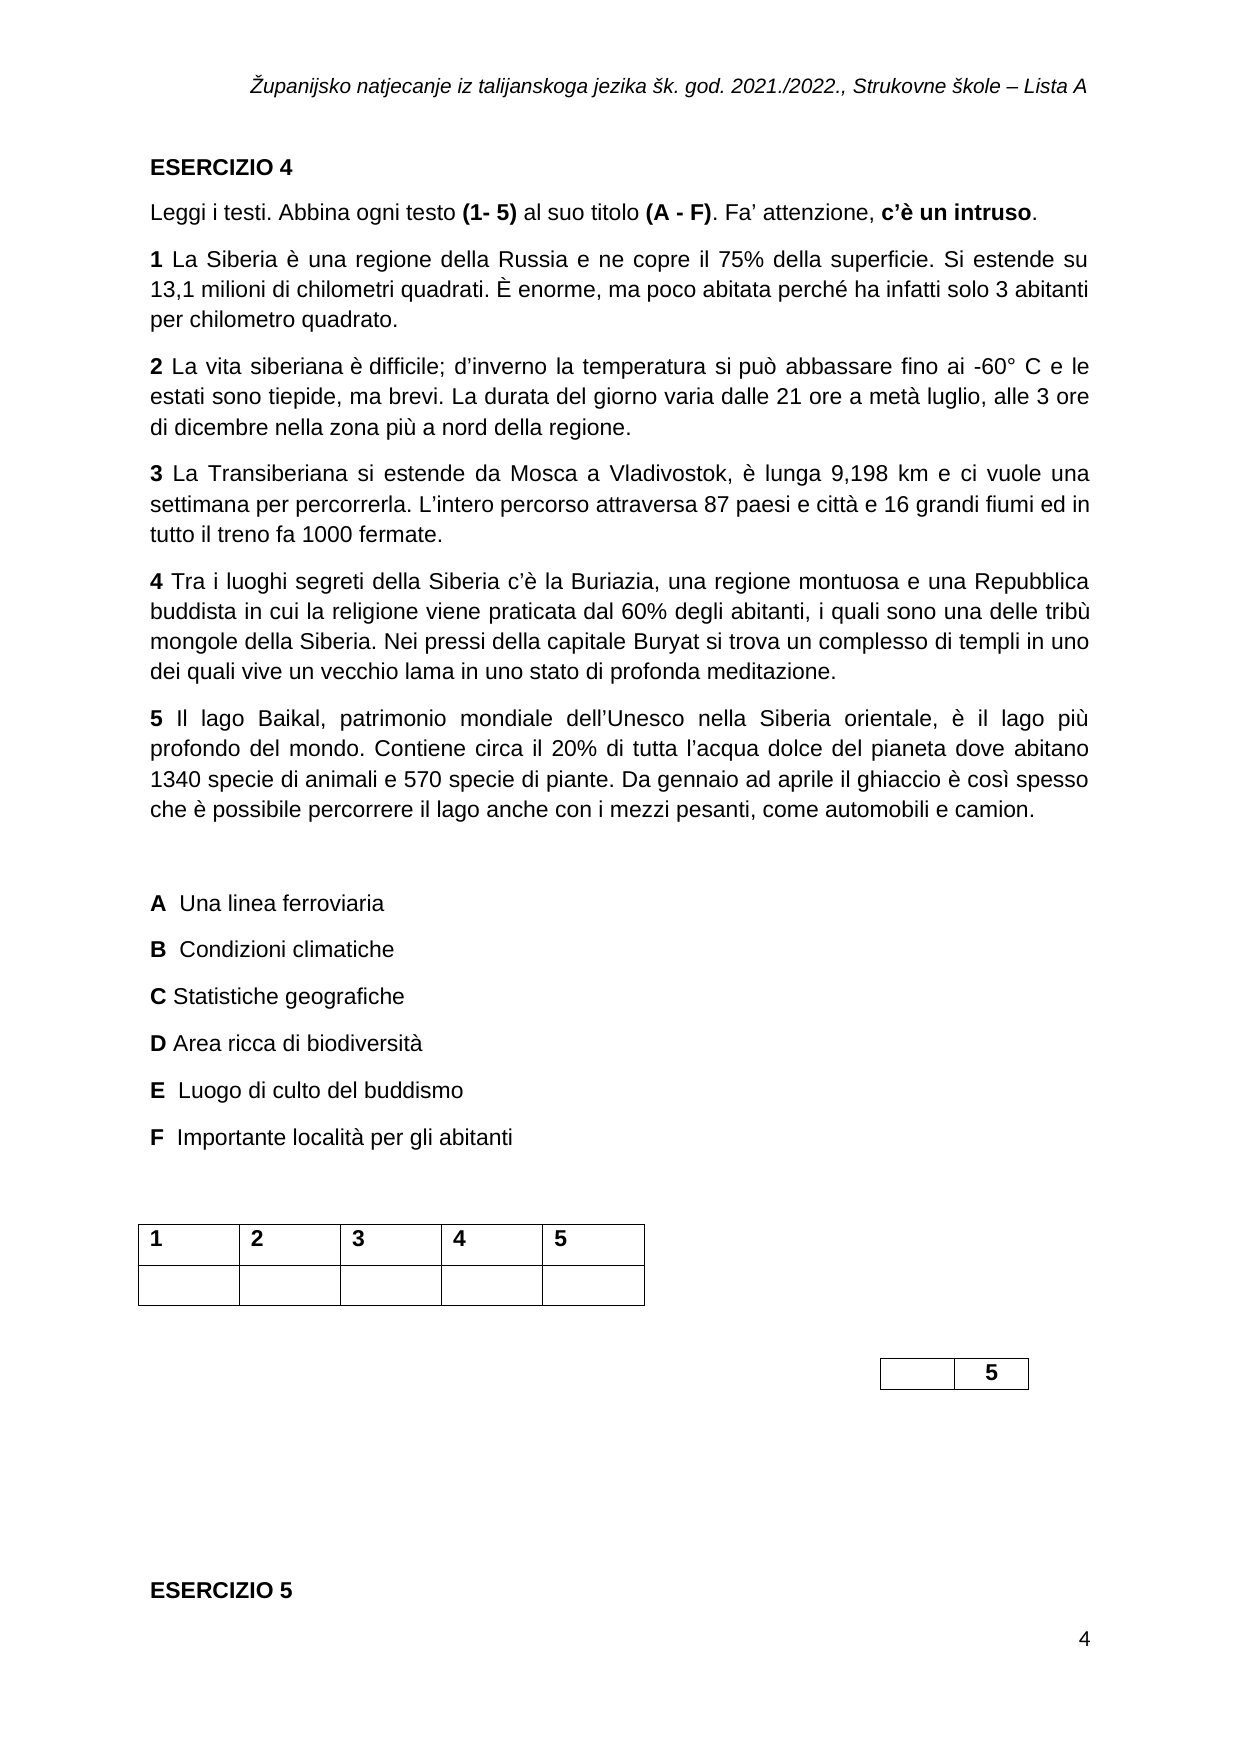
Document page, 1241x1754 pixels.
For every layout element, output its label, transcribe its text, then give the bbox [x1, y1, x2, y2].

text 1 La Siberia è una regione della Russia e ne copre il 75% della superficie. Si estende su 13,1 milioni di chilometri quadrati. È enorme, ma poco abitata perché ha infatti solo 3 abitanti per chilometro quadrato. [150, 246, 1090, 332]
text Leggi i testi. Abbina ogni testo (1- 5) al suo titolo (A - F). Fa’ attenzione, c’è un intruso. [150, 199, 1090, 225]
table_header 5 [955, 1359, 1028, 1389]
table_cell [442, 1266, 542, 1305]
text A Una linea ferroviaria [150, 889, 1090, 916]
table_header 3 [341, 1225, 441, 1264]
table_cell [139, 1266, 239, 1305]
text E Luogo di culto del buddismo [150, 1077, 1090, 1103]
text ESERCIZIO 5 [150, 1577, 1090, 1603]
text 5 Il lago Baikal, patrimonio mondiale dell’Unesco nella Siberia orientale, è il lago più profondo del mondo. Contiene circa il 20% di tutta l’acqua dolce del pianeta dove abitano 1340 specie di animali e 570 specie di piante. Da gennaio ad aprile il ghiaccio è così spesso che è possibile percorrere il lago anche con i mezzi pesanti, come automobili e camion. [150, 705, 1090, 822]
text F Importante località per gli abitanti [150, 1124, 1090, 1150]
text ESERCIZIO 4 [150, 154, 1090, 180]
table_header [881, 1359, 954, 1389]
table_header 5 [543, 1225, 644, 1264]
text 2 La vita siberiana è difficile; d’inverno la temperatura si può abbassare fino ai -60° C e le estati sono tiepide, ma brevi. La durata del giorno varia dalle 21 ore a metà luglio, alle 3 ore di dicembre nella zona più a nord della regione. [150, 353, 1090, 440]
table_header 2 [240, 1225, 340, 1264]
text 3 La Transiberiana si estende da Mosca a Vladivostok, è lunga 9,198 km e ci vuole una settimana per percorrerla. L’intero percorso attraversa 87 paesi e città e 16 grandi fiumi ed in tutto il treno fa 1000 fermate. [150, 460, 1090, 547]
table_cell [341, 1266, 441, 1305]
text C Statistiche geografiche [150, 983, 1090, 1009]
table_cell [240, 1266, 340, 1305]
text D Area ricca di biodiversità [150, 1030, 1090, 1056]
table_header 4 [442, 1225, 542, 1264]
table_header 1 [139, 1225, 239, 1264]
text B Condizioni climatiche [150, 936, 1090, 963]
text 4 Tra i luoghi segreti della Siberia c’è la Buriazia, una regione montuosa e una Repubblica buddista in cui la religione viene praticata dal 60% degli abitanti, i quali sono una delle tribù mongole della Siberia. Nei pressi della capitale Buryat si trova un complesso di templi in uno dei quali vive un vecchio lama in uno stato di profonda meditazione. [150, 568, 1090, 684]
table_cell [543, 1266, 644, 1305]
